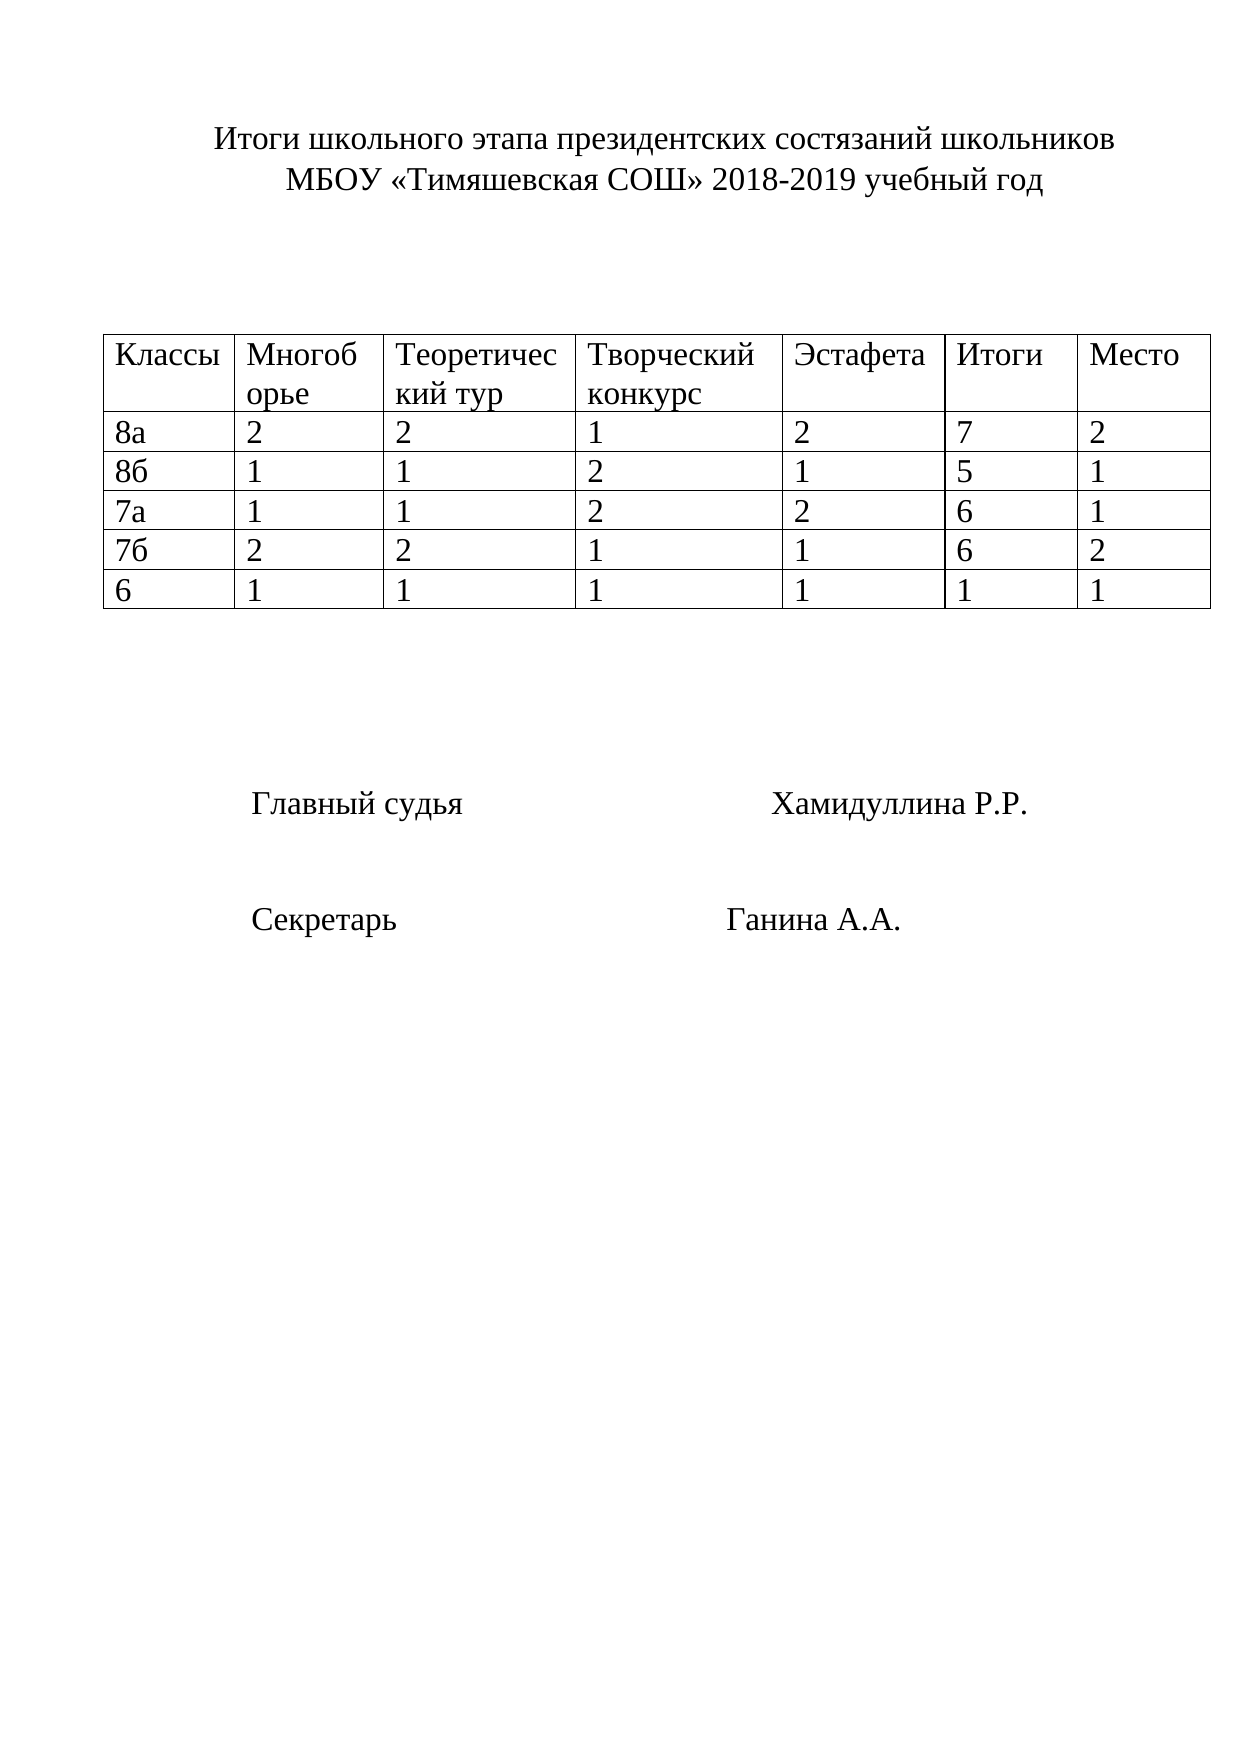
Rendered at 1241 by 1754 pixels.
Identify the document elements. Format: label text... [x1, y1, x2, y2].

table_header Многоборье [235, 335, 383, 411]
table_cell 1 [235, 491, 383, 529]
table_cell 2 [783, 491, 944, 529]
table_cell 2 [384, 530, 575, 569]
table_header Эстафета [783, 335, 944, 411]
table_cell 2 [235, 530, 383, 569]
table_cell 1 [1078, 491, 1210, 529]
table_cell 1 [384, 452, 575, 490]
text Итоги школьного этапа президентских состязаний школьников МБОУ «Тимяшевская СОШ» 2018-2019 учебный год [177, 118, 1152, 198]
table_cell 2 [783, 412, 944, 451]
table_cell 2 [576, 491, 782, 529]
table_cell 6 [946, 530, 1077, 569]
table_header Творческий конкурс [576, 335, 782, 411]
table_cell 8б [104, 452, 234, 490]
table_cell 2 [1078, 412, 1210, 451]
table_cell 1 [384, 491, 575, 529]
table_cell 5 [946, 452, 1077, 490]
table_cell 1 [384, 570, 575, 608]
table_cell 6 [104, 570, 234, 608]
text Главный судья Хамидуллина Р.Р. [177, 783, 1152, 822]
table_header Классы [104, 335, 234, 411]
table_header Теоретический тур [384, 335, 575, 411]
table_header Место [1078, 335, 1210, 411]
table_cell 2 [576, 452, 782, 490]
table_cell 1 [946, 570, 1077, 608]
table_cell 1 [783, 452, 944, 490]
table_cell 6 [946, 491, 1077, 529]
table_cell 8а [104, 412, 234, 451]
table_header Итоги [946, 335, 1077, 411]
table_cell 2 [235, 412, 383, 451]
table_cell 2 [384, 412, 575, 451]
table_cell 1 [576, 412, 782, 451]
table_cell 2 [1078, 530, 1210, 569]
table_cell 1 [783, 570, 944, 608]
table_cell 1 [576, 570, 782, 608]
table_cell 7б [104, 530, 234, 569]
table_cell 1 [235, 570, 383, 608]
table_cell 7 [946, 412, 1077, 451]
table_cell 1 [1078, 570, 1210, 608]
table_cell 1 [576, 530, 782, 569]
table_cell 1 [1078, 452, 1210, 490]
text Секретарь Ганина А.А. [177, 899, 1152, 938]
table_cell 7а [104, 491, 234, 529]
table_cell 1 [783, 530, 944, 569]
table_cell 1 [235, 452, 383, 490]
